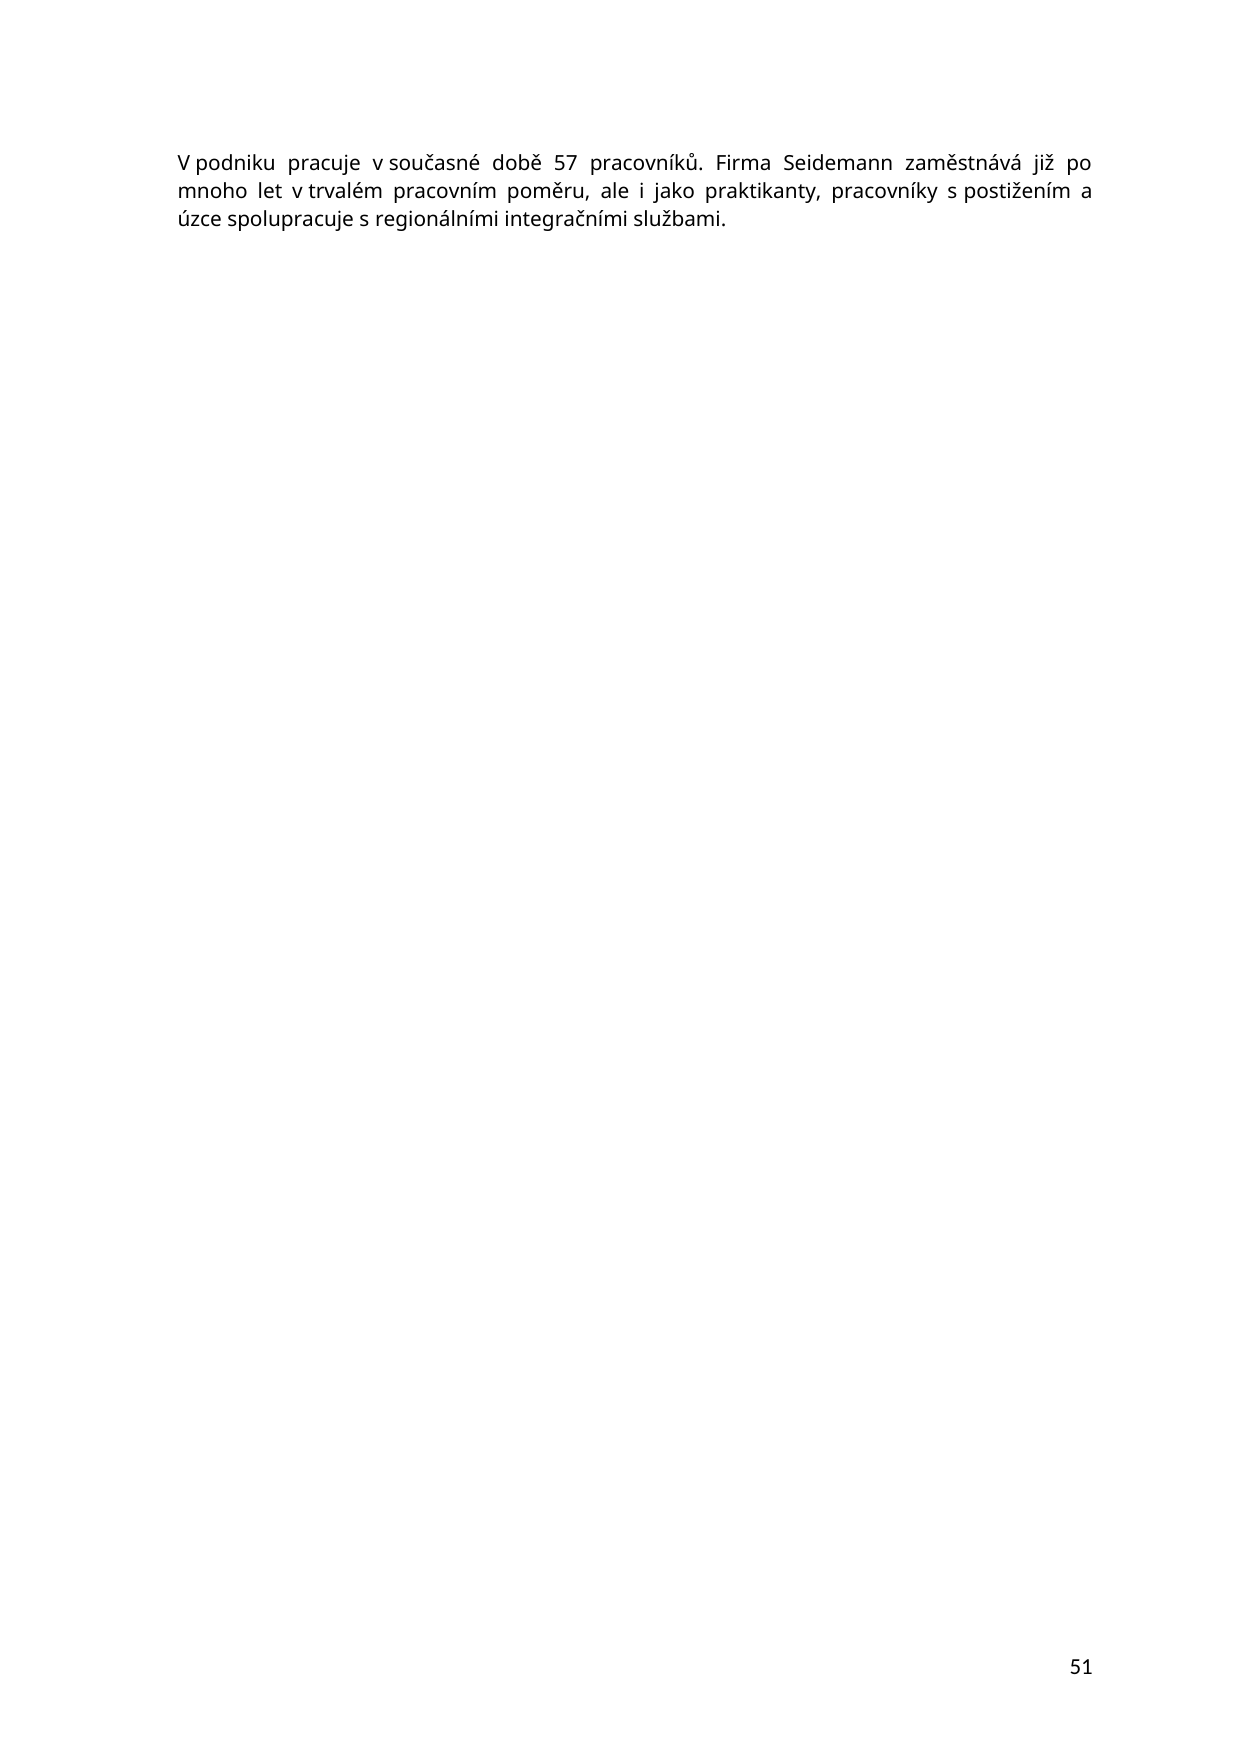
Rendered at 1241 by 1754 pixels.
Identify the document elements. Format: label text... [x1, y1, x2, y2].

text V podniku pracuje v současné době 57 pracovníků. Firma Seidemann zaměstnává již po mnoho let v trvalém pracovním poměru, ale i jako praktikanty, pracovníky s postižením a úzce spolupracuje s regionálními integračními službami. [177, 148, 1092, 233]
